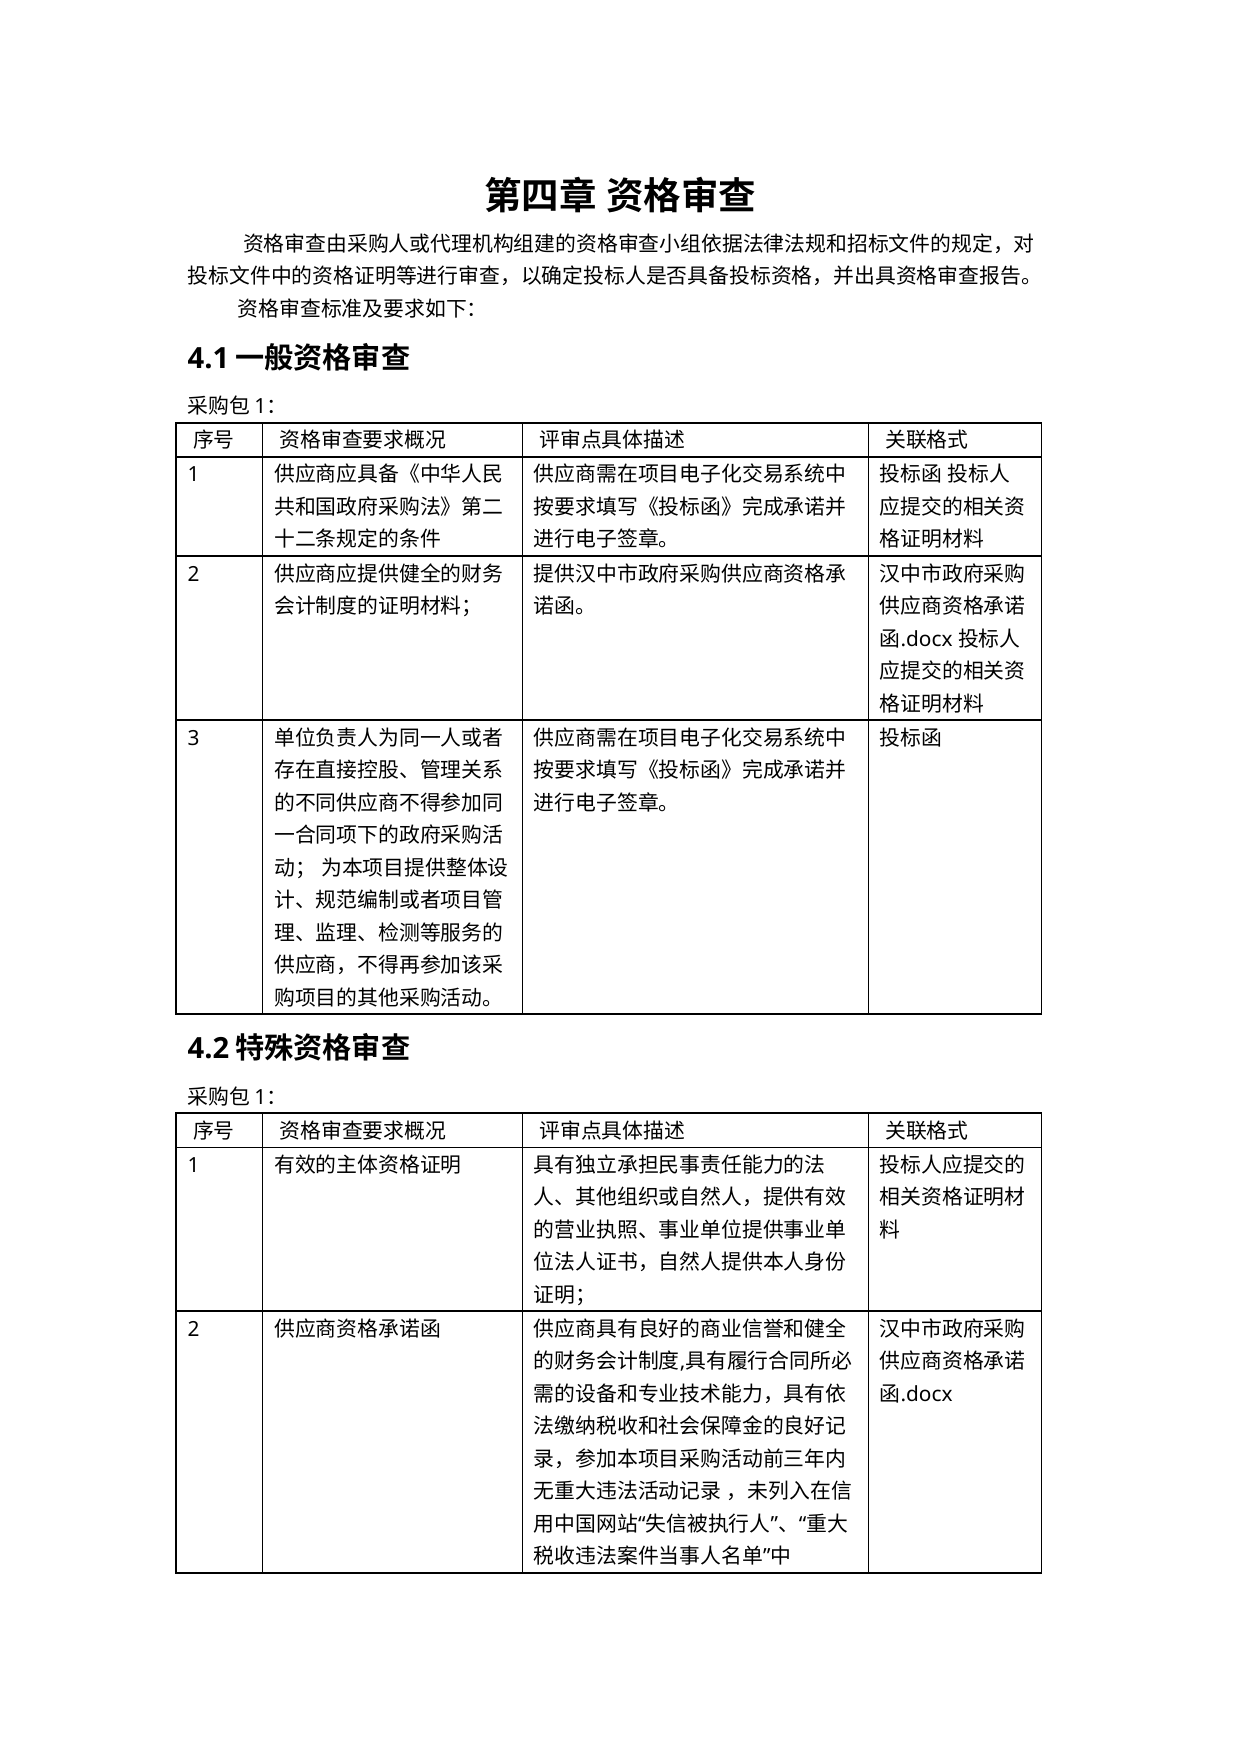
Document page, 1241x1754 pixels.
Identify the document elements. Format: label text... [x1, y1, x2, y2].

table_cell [869, 1312, 1041, 1572]
text 资格审查由采购人或代理机构组建的资格审查小组依据法律法规和招标文件的规定，对投标文件中的资格证明等进行审查，以确定投标人是否具备投标资格，并出具资格审查报告。 [187, 227, 1053, 292]
table_cell 2 [177, 557, 262, 719]
text 资格审查标准及要求如下： [187, 292, 1053, 324]
table_cell 1 [177, 1148, 262, 1310]
table_header 资格审查要求概况 [263, 424, 522, 456]
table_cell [523, 1312, 868, 1572]
table_cell 供应商需在项目电子化交易系统中按要求填写《投标函》完成承诺并进行电子签章。 [523, 721, 868, 1013]
text 采购包1： [187, 1080, 1053, 1112]
table_header 关联格式 [869, 1114, 1041, 1146]
text 采购包1： [187, 389, 1053, 422]
table_cell 供应商资格承诺函 [263, 1312, 522, 1572]
table_header 评审点具体描述 [523, 424, 868, 456]
table_header 序号 [177, 424, 262, 456]
table_cell 2 [177, 1312, 262, 1572]
table_cell 投标人应提交的相关资格证明材料 [869, 1148, 1041, 1310]
table_header 关联格式 [869, 424, 1041, 456]
table_cell 3 [177, 721, 262, 1013]
table_cell 汉中市政府采购供应商资格承诺函.docx 投标人应提交的相关资格证明材料 [869, 557, 1041, 719]
table_cell 供应商应提供健全的财务会计制度的证明材料； [263, 557, 522, 719]
table_header 评审点具体描述 [523, 1114, 868, 1146]
table_header 序号 [177, 1114, 262, 1146]
table_cell 供应商需在项目电子化交易系统中按要求填写《投标函》完成承诺并进行电子签章。 [523, 458, 868, 555]
table_cell 提供汉中市政府采购供应商资格承诺函。 [523, 557, 868, 719]
table_cell 投标函 [869, 721, 1041, 1013]
table_cell 有效的主体资格证明 [263, 1148, 522, 1310]
table_cell 单位负责人为同一人或者存在直接控股、管理关系的不同供应商不得参加同一合同项下的政府采购活动； 为本项目提供整体设计、规范编制或者项目管理、监理、检测等服务的供应商，不得再参加该采购项目的其他采购活动。 [263, 721, 522, 1013]
text 4.1一般资格审查 [187, 324, 1053, 389]
text 第四章 资格审查 [187, 162, 1053, 227]
table_cell 具有独立承担民事责任能力的法人、其他组织或自然人，提供有效的营业执照、事业单位提供事业单位法人证书，自然人提供本人身份证明； [523, 1148, 868, 1310]
table_header 资格审查要求概况 [263, 1114, 522, 1146]
text 4.2特殊资格审查 [187, 1015, 1053, 1080]
table_cell 1 [177, 458, 262, 555]
table_cell 供应商应具备《中华人民共和国政府采购法》第二十二条规定的条件 [263, 458, 522, 555]
table_cell 投标函 投标人应提交的相关资格证明材料 [869, 458, 1041, 555]
